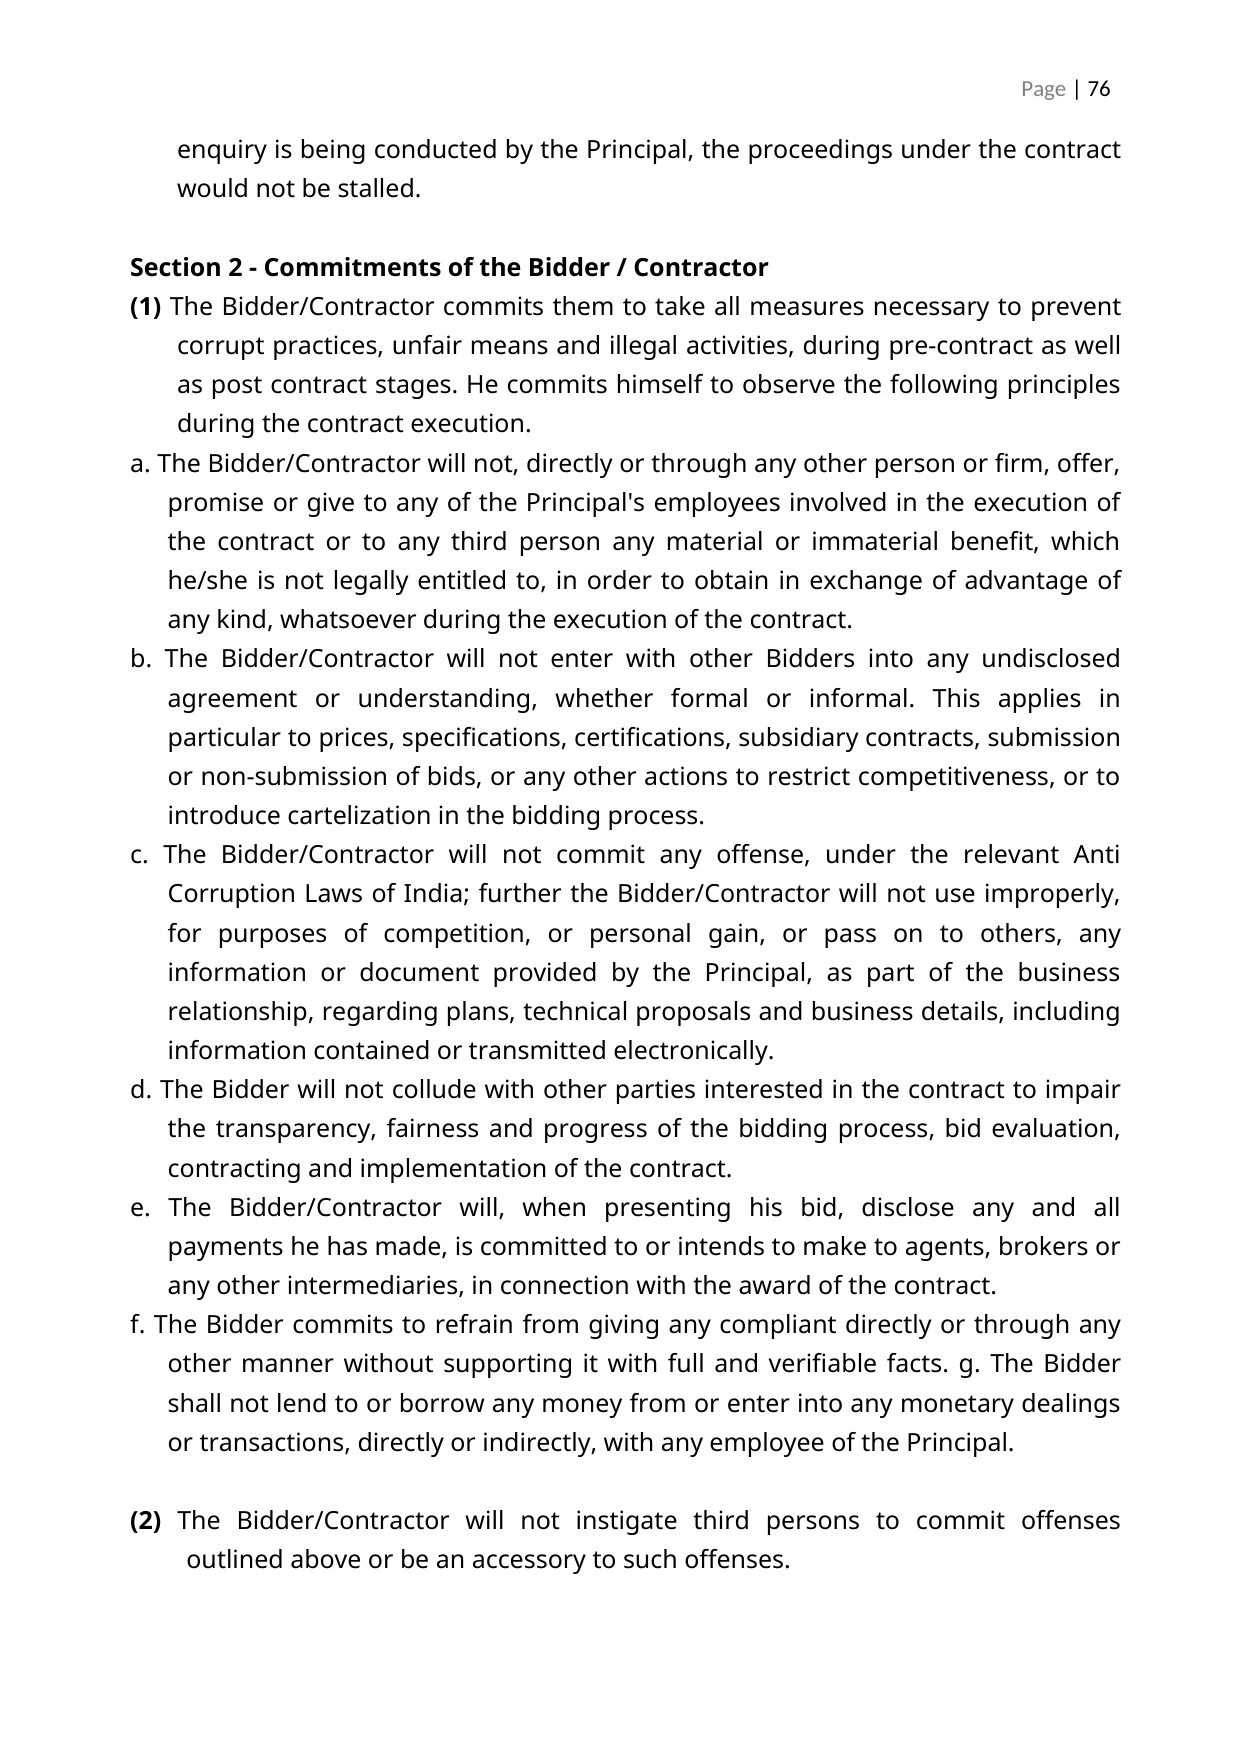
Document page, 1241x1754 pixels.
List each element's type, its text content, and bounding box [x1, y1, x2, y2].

text b. The Bidder/Contractor will not enter with other Bidders into any undisclosed agreement or understanding, whether formal or informal. This applies in particular to prices, specifications, certifications, subsidiary contracts, submission or non-submission of bids, or any other actions to restrict competitiveness, or to introduce cartelization in the bidding process. [130, 641, 1122, 832]
text e. The Bidder/Contractor will, when presenting his bid, disclose any and all payments he has made, is committed to or intends to make to agents, brokers or any other intermediaries, in connection with the award of the contract. [130, 1189, 1122, 1302]
text a. The Bidder/Contractor will not, directly or through any other person or firm, offer, promise or give to any of the Principal's employees involved in the execution of the contract or to any third person any material or immaterial benefit, which he/she is not legally entitled to, in order to obtain in exchange of advantage of any kind, whatsoever during the execution of the contract. [130, 445, 1122, 636]
text Section 2 - Commitments of the Bidder / Contractor [130, 249, 1122, 283]
text c. The Bidder/Contractor will not commit any offense, under the relevant Anti Corruption Laws of India; further the Bidder/Contractor will not use improperly, for purposes of competition, or personal gain, or pass on to others, any information or document provided by the Principal, as part of the business relationship, regarding plans, technical proposals and business details, including information contained or transmitted electronically. [130, 837, 1122, 1067]
text f. The Bidder commits to refrain from giving any compliant directly or through any other manner without supporting it with full and verifiable facts. g. The Bidder shall not lend to or borrow any money from or enter into any monetary dealings or transactions, directly or indirectly, with any employee of the Principal. [130, 1307, 1122, 1458]
text (1) The Bidder/Contractor commits them to take all measures necessary to prevent corrupt practices, unfair means and illegal activities, during pre-contract as well as post contract stages. He commits himself to observe the following principles during the contract execution. [130, 289, 1122, 440]
text d. The Bidder will not collude with other parties interested in the contract to impair the transparency, fairness and progress of the bidding process, bid evaluation, contracting and implementation of the contract. [130, 1072, 1122, 1184]
text (2) The Bidder/Contractor will not instigate third persons to commit offenses outlined above or be an accessory to such offenses. [130, 1503, 1122, 1576]
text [130, 132, 1122, 205]
